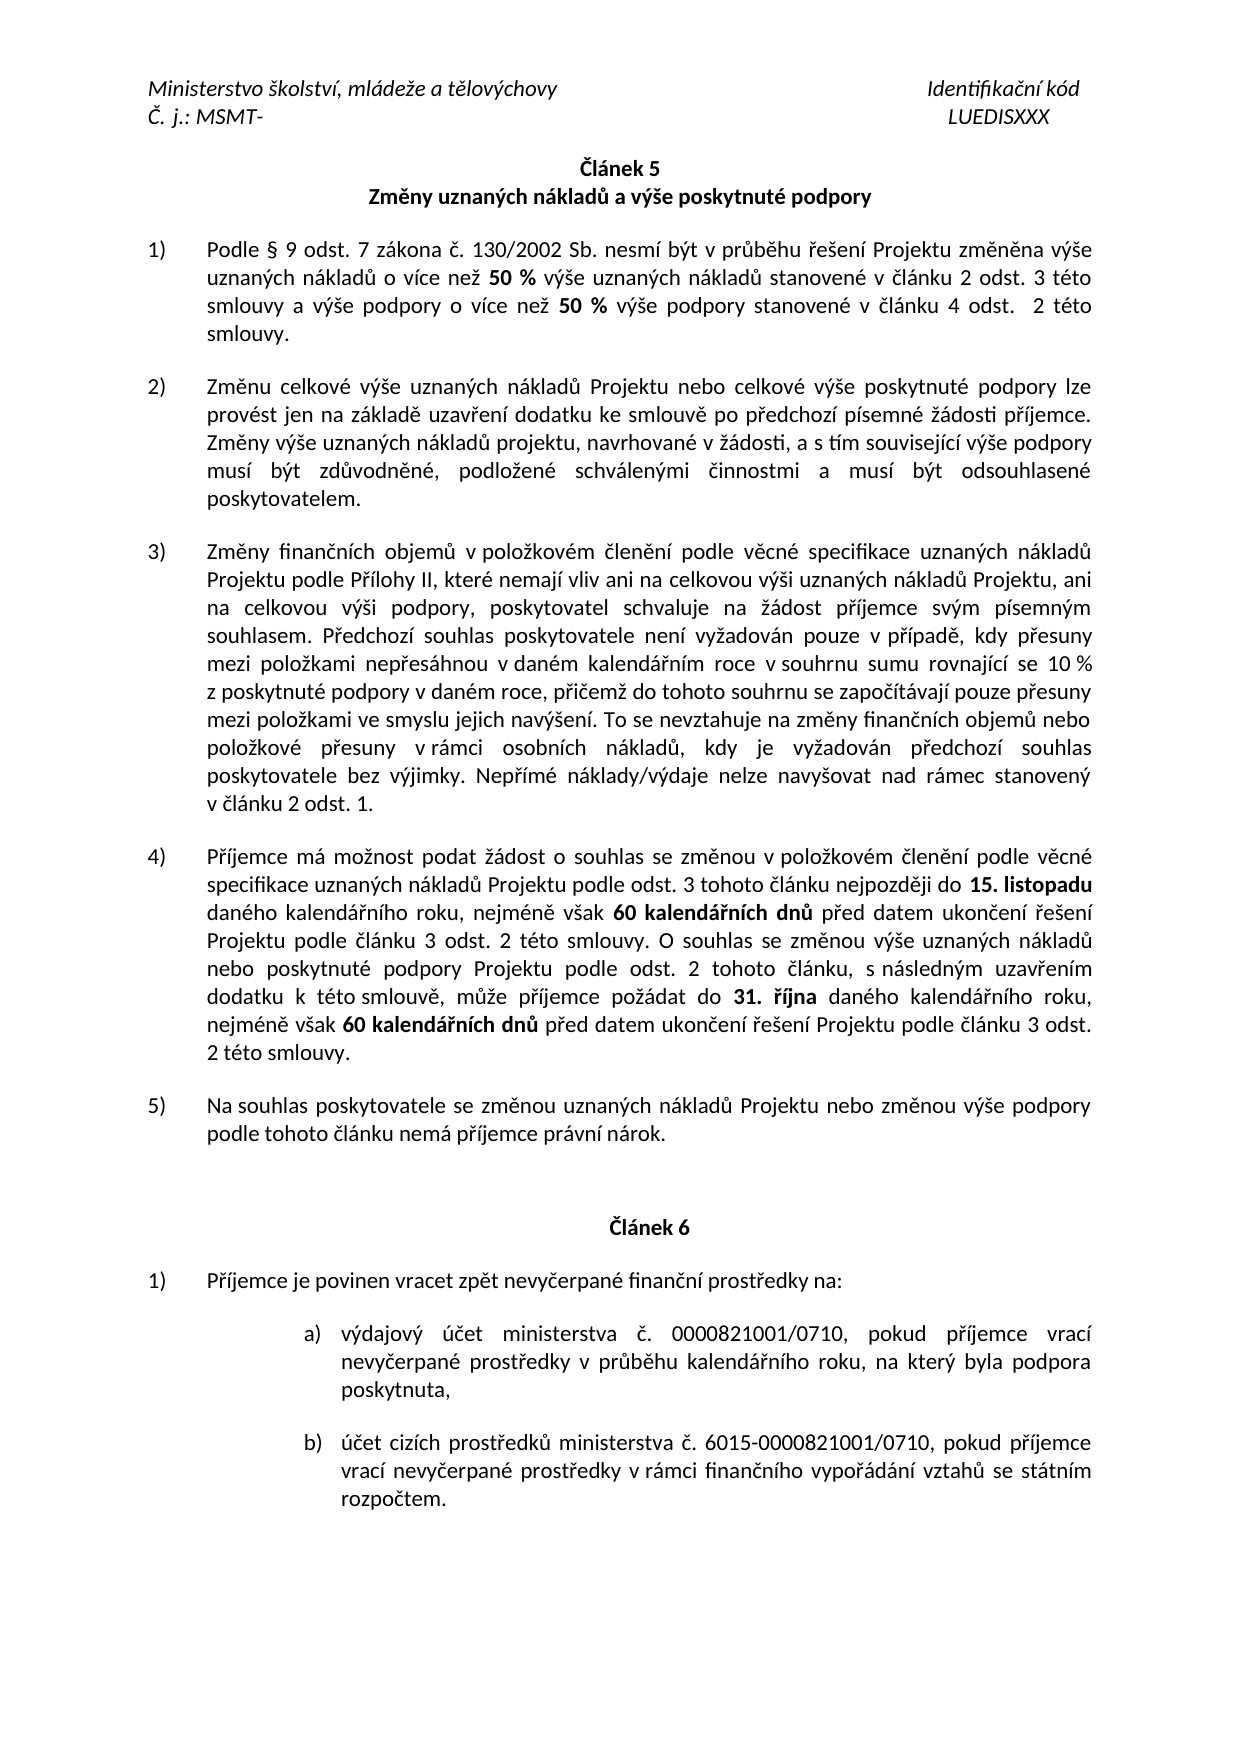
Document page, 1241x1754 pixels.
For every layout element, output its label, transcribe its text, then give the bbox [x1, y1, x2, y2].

text Článek 5 [148, 154, 1093, 182]
list účet cizích prostředků ministerstva č. 6015-0000821001/0710, pokud příjemce vrací nevyčerpané prostředky v rámci finančního vypořádání vztahů se státním rozpočtem. [303, 1428, 1093, 1512]
list Podle § 9 odst. 7 zákona č. 130/2002 Sb. nesmí být v průběhu řešení Projektu změněna výše uznaných nákladů o více než 50 % výše uznaných nákladů stanovené v článku 2 odst. 3 této smlouvy a výše podpory o více než 50 % výše podpory stanovené v článku 4 odst. 2 této smlouvy. [147, 235, 1093, 347]
text Změny uznaných nákladů a výše poskytnuté podpory [148, 182, 1093, 210]
list Příjemce je povinen vracet zpět nevyčerpané finanční prostředky na: [148, 1266, 1093, 1294]
list Změny finančních objemů v položkovém členění podle věcné specifikace uznaných nákladů Projektu podle Přílohy II, které nemají vliv ani na celkovou výši uznaných nákladů Projektu, ani na celkovou výši podpory, poskytovatel schvaluje na žádost příjemce svým písemným souhlasem. Předchozí souhlas poskytovatele není vyžadován pouze v případě, kdy přesuny mezi položkami nepřesáhnou v daném kalendářním roce v souhrnu sumu rovnající se 10 % z poskytnuté podpory v daném roce, přičemž do tohoto souhrnu se započítávají pouze přesuny mezi položkami ve smyslu jejich navýšení. To se nevztahuje na změny finančních objemů nebo položkové přesuny v rámci osobních nákladů, kdy je vyžadován předchozí souhlas poskytovatele bez výjimky. Nepřímé náklady/výdaje nelze navyšovat nad rámec stanovený v článku 2 odst. 1. [147, 537, 1093, 817]
list výdajový účet ministerstva č. 0000821001/0710, pokud příjemce vrací nevyčerpané prostředky v průběhu kalendářního roku, na který byla podpora poskytnuta, [303, 1319, 1093, 1403]
list Na souhlas poskytovatele se změnou uznaných nákladů Projektu nebo změnou výše podpory podle tohoto článku nemá příjemce právní nárok. [147, 1091, 1093, 1147]
text Článek 6 [207, 1213, 1093, 1241]
list Změnu celkové výše uznaných nákladů Projektu nebo celkové výše poskytnuté podpory lze provést jen na základě uzavření dodatku ke smlouvě po předchozí písemné žádosti příjemce. Změny výše uznaných nákladů projektu, navrhované v žádosti, a s tím související výše podpory musí být zdůvodněné, podložené schválenými činnostmi a musí být odsouhlasené poskytovatelem. [147, 372, 1093, 512]
list Příjemce má možnost podat žádost o souhlas se změnou v položkovém členění podle věcné specifikace uznaných nákladů Projektu podle odst. 3 tohoto článku nejpozději do 15. listopadu daného kalendářního roku, nejméně však 60 kalendářních dnů před datem ukončení řešení Projektu podle článku 3 odst. 2 této smlouvy. O souhlas se změnou výše uznaných nákladů nebo poskytnuté podpory Projektu podle odst. 2 tohoto článku, s následným uzavřením dodatku k této smlouvě, může příjemce požádat do 31. října daného kalendářního roku, nejméně však 60 kalendářních dnů před datem ukončení řešení Projektu podle článku 3 odst. 2 této smlouvy. [147, 842, 1093, 1066]
